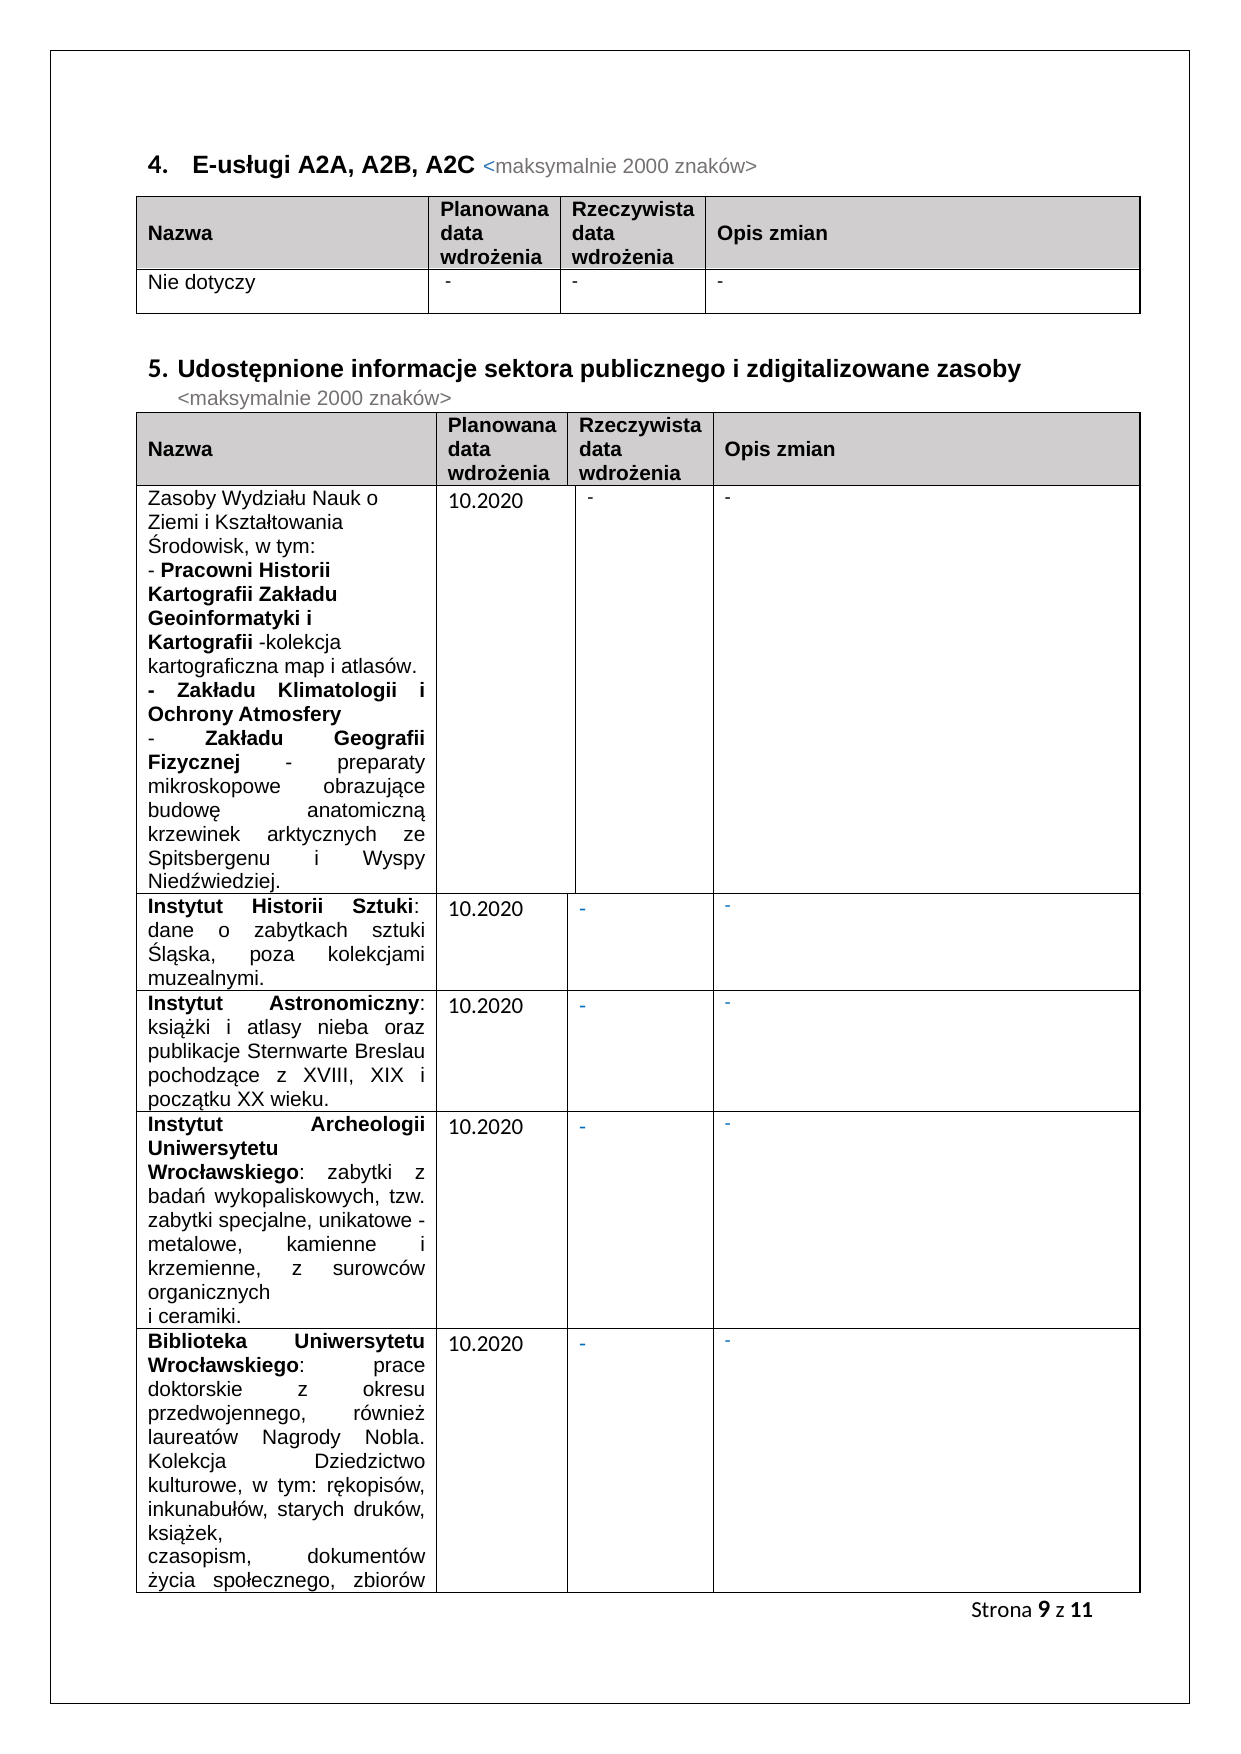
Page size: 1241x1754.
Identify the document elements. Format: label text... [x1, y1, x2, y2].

table_cell - [576, 486, 713, 893]
table_cell Nie dotyczy [137, 270, 428, 313]
table_header Nazwa [137, 197, 428, 268]
table_header Planowana data wdrożenia [437, 413, 567, 485]
subtitle Udostępnione informacje sektora publicznego i zdigitalizowane zasoby <maksymalnie 2000 znaków> [148, 351, 1093, 410]
table_cell 10.2020 [437, 1112, 567, 1328]
table_cell - [714, 486, 1139, 893]
table_header Rzeczywista data wdrożenia [568, 413, 713, 485]
subtitle E-usługi A2A, A2B, A2C <maksymalnie 2000 znaków> [148, 147, 1093, 181]
table_cell - [714, 1112, 1139, 1328]
table_header Nazwa [137, 413, 436, 485]
table_cell - [561, 270, 705, 313]
table_cell - [714, 1329, 1139, 1592]
table_cell - [568, 894, 713, 990]
table_cell - [714, 991, 1139, 1111]
table_cell 10.2020 [437, 486, 575, 893]
table_header Rzeczywista data wdrożenia [561, 197, 705, 268]
table_header Opis zmian [714, 413, 1139, 485]
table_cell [137, 1329, 436, 1592]
table_cell - [429, 270, 560, 313]
table_cell 10.2020 [437, 894, 567, 990]
table_cell 10.2020 [437, 991, 567, 1111]
table_cell Instytut Archeologii Uniwersytetu Wrocławskiego: zabytki z badań wykopaliskowych, tzw. zabytki specjalne, unikatowe - metalowe, kamienne i krzemienne, z surowców organicznych i ceramiki. [137, 1112, 436, 1328]
table_header Planowana data wdrożenia [429, 197, 560, 268]
table_cell - [714, 894, 1139, 990]
table_cell Instytut Historii Sztuki: dane o zabytkach sztuki Śląska, poza kolekcjami muzealnymi. [137, 894, 436, 990]
table_cell - [568, 1112, 713, 1328]
table_cell - [568, 1329, 713, 1592]
table_cell - [706, 270, 1139, 313]
table_cell - [568, 991, 713, 1111]
table_cell 10.2020 [437, 1329, 567, 1592]
table_header Opis zmian [706, 197, 1139, 268]
table_cell Zasoby Wydziału Nauk o Ziemi i Kształtowania Środowisk, w tym: - Pracowni Historii Kartografii Zakładu Geoinformatyki i Kartografii -kolekcja kartograficzna map i atlasów. - Zakładu Klimatologii i Ochrony Atmosfery - Zakładu Geografii Fizycznej - preparaty mikroskopowe obrazujące budowę anatomiczną krzewinek arktycznych ze Spitsbergenu i Wyspy Niedźwiedziej. [137, 486, 436, 893]
table_cell Instytut Astronomiczny: książki i atlasy nieba oraz publikacje Sternwarte Breslau pochodzące z XVIII, XIX i początku XX wieku. [137, 991, 436, 1111]
